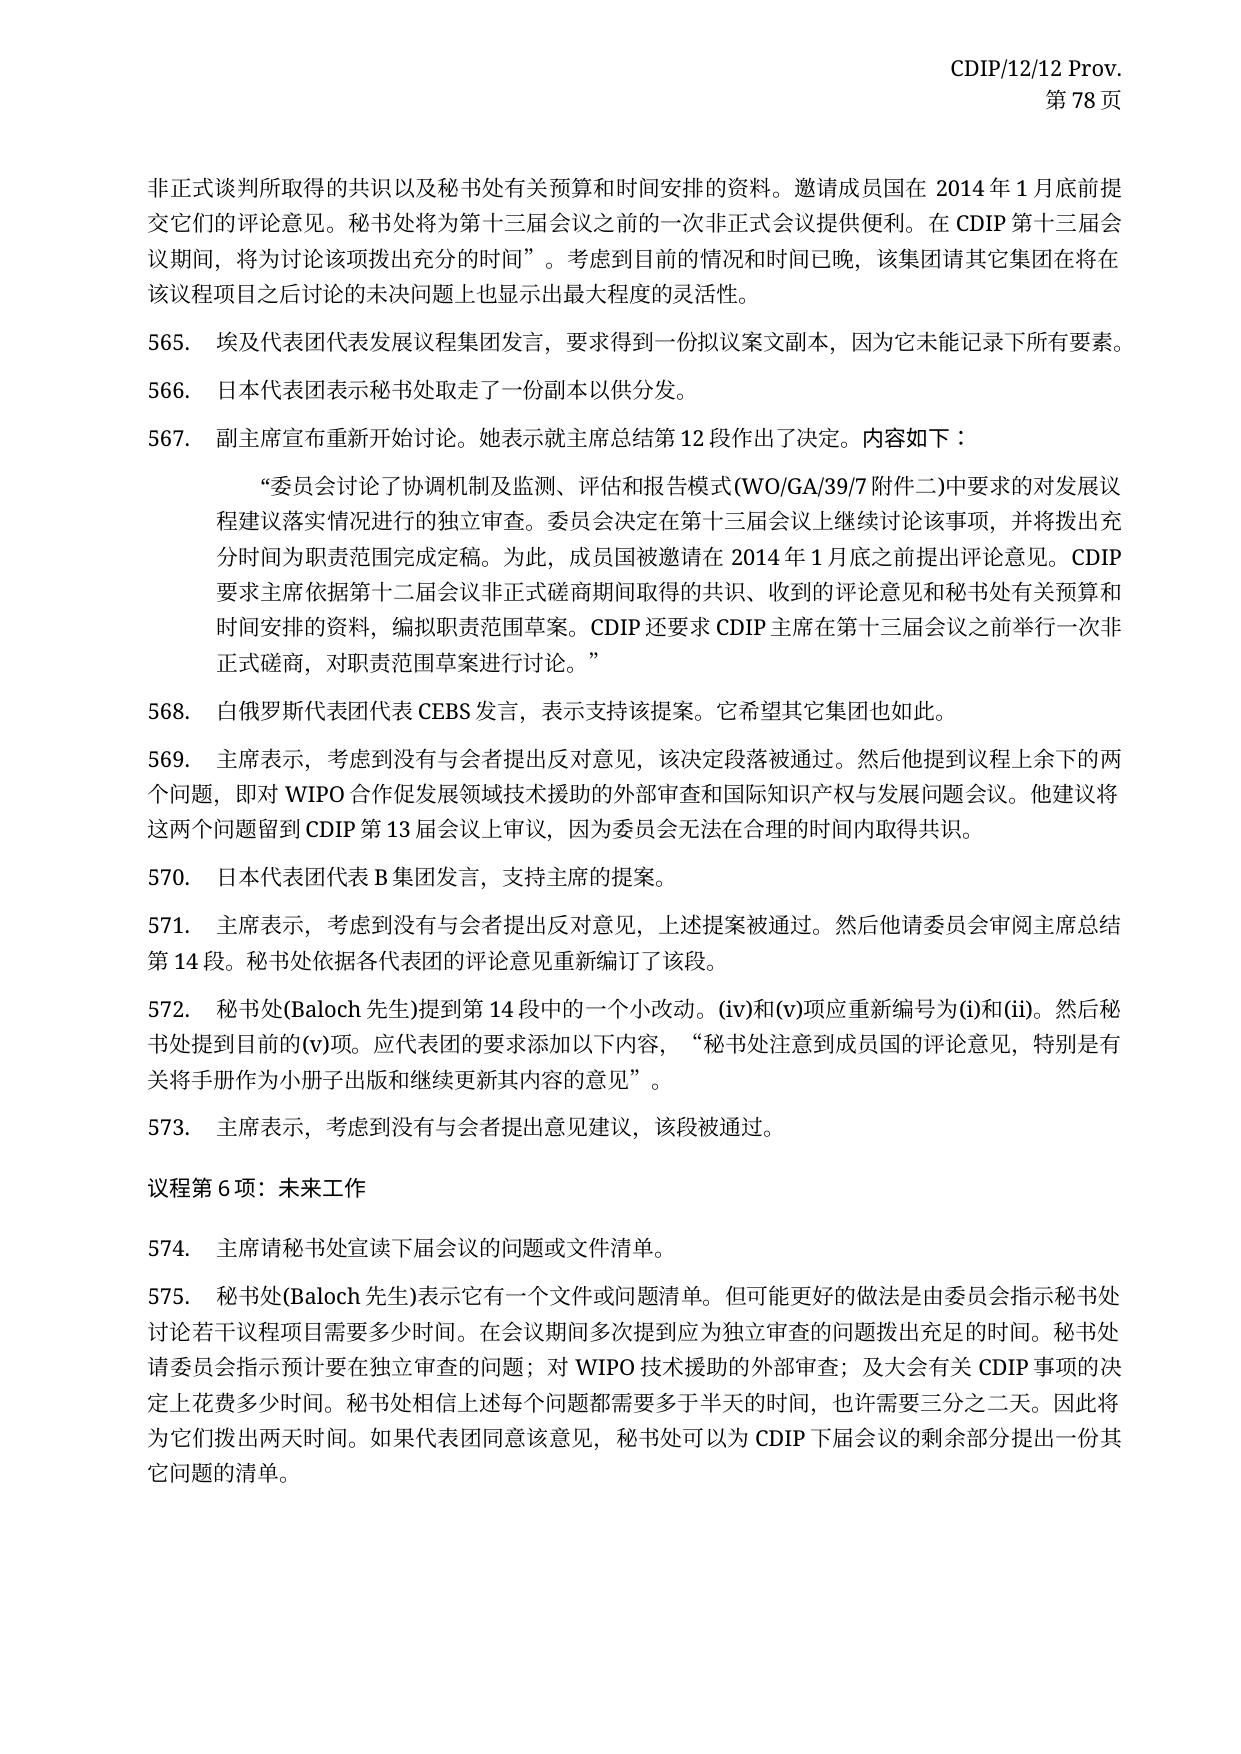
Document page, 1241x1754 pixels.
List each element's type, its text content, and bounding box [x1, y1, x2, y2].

list 秘书处(Baloch先生)表示它有一个文件或问题清单。但可能更好的做法是由委员会指示秘书处讨论若干议程项目需要多少时间。在会议期间多次提到应为独立审查的问题拨出充足的时间。秘书处请委员会指示预计要在独立审查的问题；对WIPO技术援助的外部审查；及大会有关CDIP事项的决定上花费多少时间。秘书处相信上述每个问题都需要多于半天的时间，也许需要三分之二天。因此将为它们拨出两天时间。如果代表团同意该意见，秘书处可以为CDIP下届会议的剩余部分提出一份其它问题的清单。 [148, 1276, 1122, 1488]
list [148, 167, 1122, 309]
list 埃及代表团代表发展议程集团发言，要求得到一份拟议案文副本，因为它未能记录下所有要素。 [148, 321, 1122, 357]
text “委员会讨论了协调机制及监测、评估和报告模式(WO/GA/39/7附件二)中要求的对发展议程建议落实情况进行的独立审查。委员会决定在第十三届会议上继续讨论该事项，并将拨出充分时间为职责范围完成定稿。为此，成员国被邀请在2014年1月底之前提出评论意见。CDIP要求主席依据第十二届会议非正式磋商期间取得的共识、收到的评论意见和秘书处有关预算和时间安排的资料，编拟职责范围草案。CDIP还要求CDIP主席在第十三届会议之前举行一次非正式磋商，对职责范围草案进行讨论。” [216, 465, 1122, 678]
list 主席表示，考虑到没有与会者提出反对意见，上述提案被通过。然后他请委员会审阅主席总结第14段。秘书处依据各代表团的评论意见重新编订了该段。 [148, 905, 1122, 976]
list 日本代表团代表B集团发言，支持主席的提案。 [148, 857, 1122, 892]
list 秘书处(Baloch先生)提到第14段中的一个小改动。(iv)和(v)项应重新编号为(i)和(ii)。然后秘书处提到目前的(v)项。应代表团的要求添加以下内容，“秘书处注意到成员国的评论意见，特别是有关将手册作为小册子出版和继续更新其内容的意见”。 [148, 988, 1122, 1094]
list 白俄罗斯代表团代表CEBS发言，表示支持该提案。它希望其它集团也如此。 [148, 690, 1122, 726]
list 副主席宣布重新开始讨论。她表示就主席总结第12段作出了决定。内容如下： [148, 417, 1122, 453]
text 议程第6项：未来工作 [148, 1167, 1122, 1203]
list 主席表示，考虑到没有与会者提出意见建议，该段被通过。 [148, 1107, 1122, 1142]
list 主席表示，考虑到没有与会者提出反对意见，该决定段落被通过。然后他提到议程上余下的两个问题，即对WIPO合作促发展领域技术援助的外部审查和国际知识产权与发展问题会议。他建议将这两个问题留到CDIP第13届会议上审议，因为委员会无法在合理的时间内取得共识。 [148, 738, 1122, 844]
list 主席请秘书处宣读下届会议的问题或文件清单。 [148, 1228, 1122, 1263]
list 日本代表团表示秘书处取走了一份副本以供分发。 [148, 369, 1122, 405]
